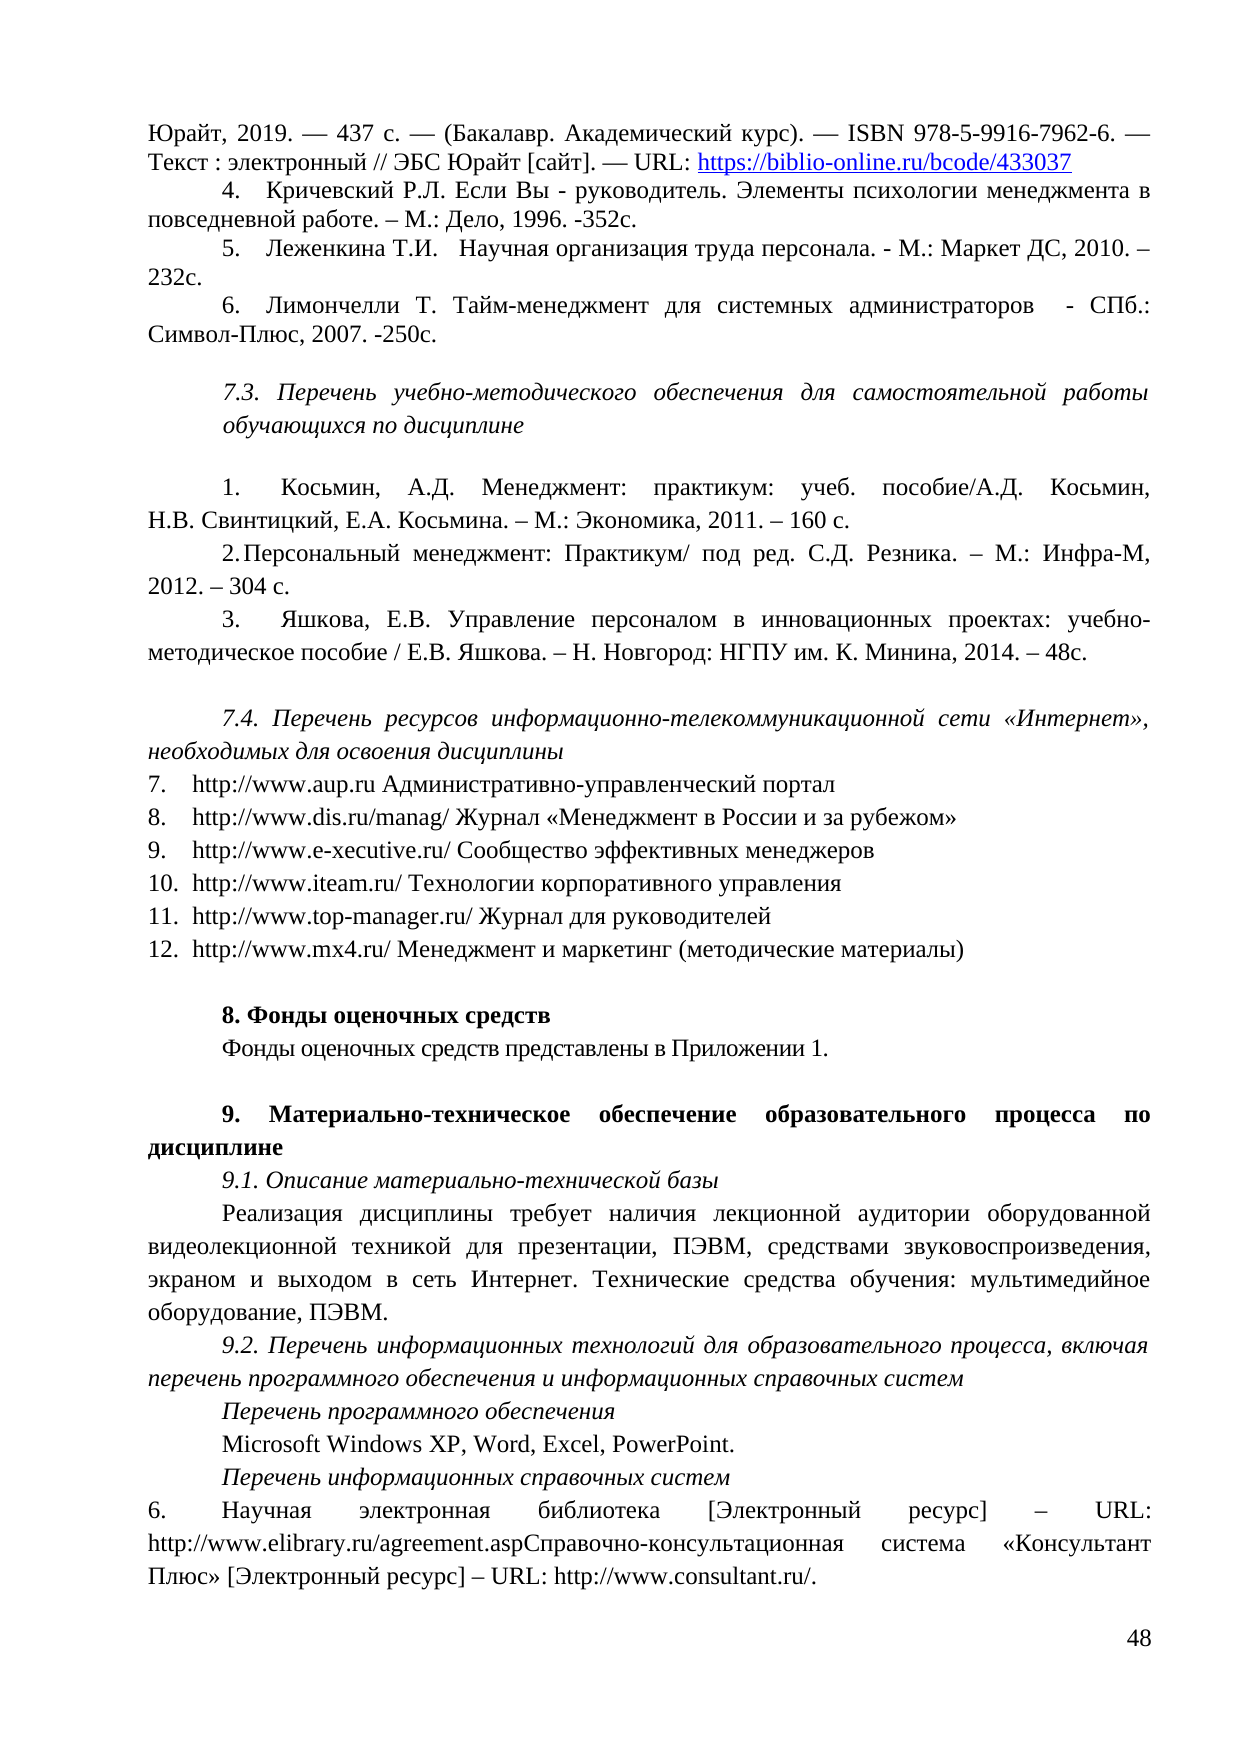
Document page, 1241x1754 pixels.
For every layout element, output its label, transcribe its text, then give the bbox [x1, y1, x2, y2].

list http://www.aup.ru Административно-управленческий портал [148, 769, 1152, 798]
text Перечень информационных справочных систем [148, 1462, 1152, 1491]
list Яшкова, Е.В. Управление персоналом в инновационных проектах: учебно-методическое пособие / Е.В. Яшкова. – Н. Новгород: НГПУ им. К. Минина, 2014. – 48с. [148, 604, 1152, 666]
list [148, 118, 1152, 176]
text 9.2. Перечень информационных технологий для образовательного процесса, включая перечень программного обеспечения и информационных справочных систем [148, 1330, 1152, 1392]
list Косьмин, А.Д. Менеджмент: практикум: учеб. пособие/А.Д. Косьмин, Н.В. Свинтицкий, Е.А. Косьмина. – М.: Экономика, 2011. – 160 с. [148, 472, 1152, 533]
list Персональный менеджмент: Практикум/ под ред. С.Д. Резника. – М.: Инфра-М, 2012. – 304 с. [148, 538, 1152, 599]
list 7.3. Перечень учебно-методического обеспечения для самостоятельной работы обучающихся по дисциплине [223, 377, 1152, 439]
list Научная электронная библиотека [Электронный ресурс] – URL: http://www.elibrary.ru/agreement.aspСправочно-консультационная система «Консультант Плюс» [Электронный ресурс] – URL: http://www.consultant.ru/. [148, 1495, 1152, 1590]
list Лимончелли Т. Тайм-менеджмент для системных администраторов - CПб.: Символ-Плюс, 2007. -250с. [148, 291, 1152, 348]
list http://www.iteam.ru/ Технологии корпоративного управления [148, 868, 1152, 897]
list Кричевский Р.Л. Если Вы - руководитель. Элементы психологии менеджмента в повседневной работе. – М.: Дело, 1996. -352с. [148, 176, 1152, 233]
list Леженкина Т.И. Научная организация труда персонала. - М.: Маркет ДС, 2010. – 232с. [148, 233, 1152, 291]
list http://www.top-manager.ru/ Журнал для руководителей [148, 901, 1152, 930]
text Microsoft Windows XP, Word, Excel, PowerPoint. [148, 1429, 1152, 1458]
text 8. Фонды оценочных средств [148, 1000, 1152, 1029]
text Перечень программного обеспечения [148, 1396, 1152, 1425]
list http://www.mx4.ru/ Менеджмент и маркетинг (методические материалы) [148, 934, 1152, 963]
text 7.4. Перечень ресурсов информационно-телекоммуникационной сети «Интернет», необходимых для освоения дисциплины [148, 703, 1152, 764]
text 9. Материально-техническое обеспечение образовательного процесса по дисциплине [148, 1099, 1152, 1161]
list http://www.e-xecutive.ru/ Сообщество эффективных менеджеров [148, 835, 1152, 864]
text Фонды оценочных средств представлены в Приложении 1. [148, 1033, 1152, 1062]
list http://www.dis.ru/manag/ Журнал «Менеджмент в России и за рубежом» [148, 802, 1152, 831]
text 9.1. Описание материально-технической базы [148, 1165, 1152, 1194]
text Реализация дисциплины требует наличия лекционной аудитории оборудованной видеолекционной техникой для презентации, ПЭВМ, средствами звуковоспроизведения, экраном и выходом в сеть Интернет. Технические средства обучения: мультимедийное оборудование, ПЭВМ. [148, 1198, 1152, 1326]
